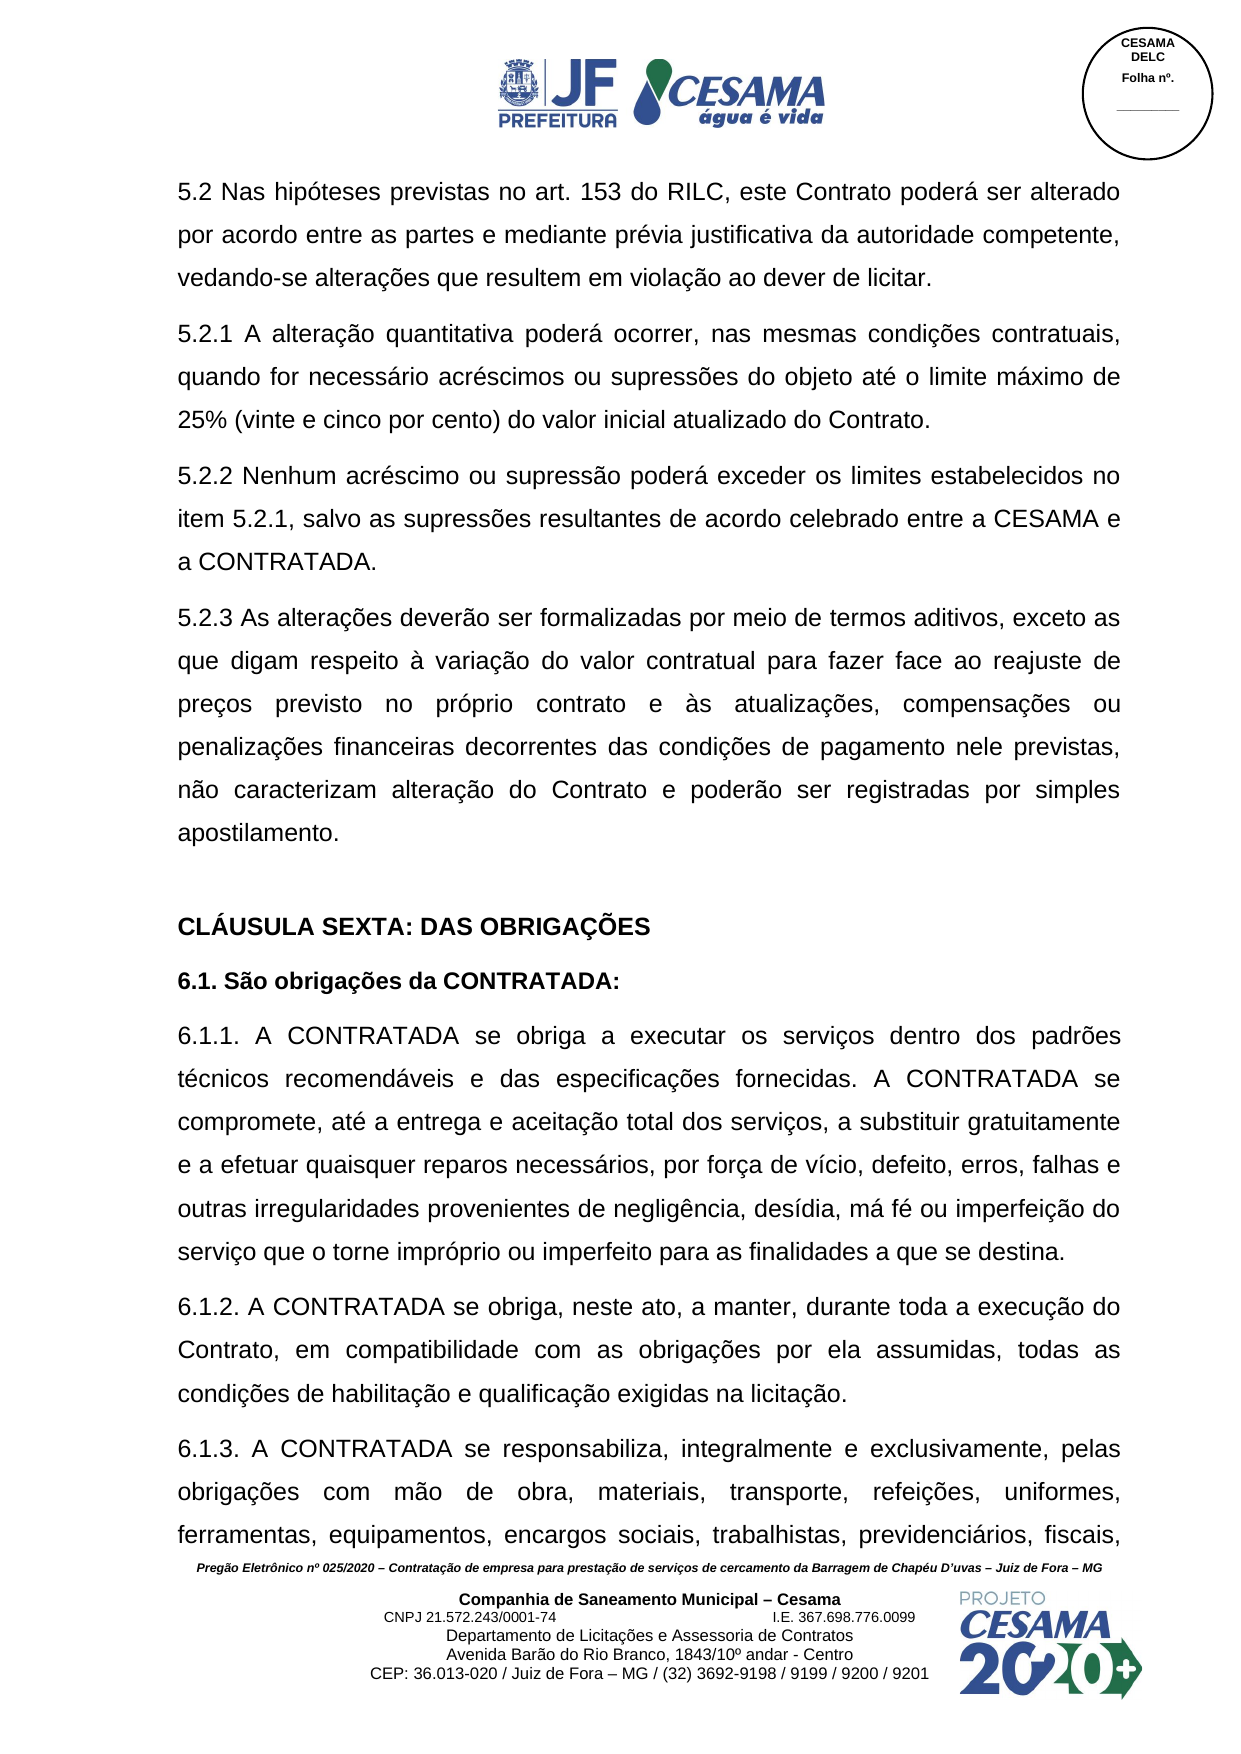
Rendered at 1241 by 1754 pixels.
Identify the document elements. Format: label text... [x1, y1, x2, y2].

text 6.1.1. A CONTRATADA se obriga a executar os serviços dentro dos padrões técnicos recomendáveis e das especificações fornecidas. A CONTRATADA se compromete, até a entrega e aceitação total dos serviços, a substituir gratuitamente e a efetuar quaisquer reparos necessários, por força de vício, defeito, erros, falhas e outras irregularidades provenientes de negligência, desídia, má fé ou imperfeição do serviço que o torne impróprio ou imperfeito para as finalidades a que se destina. [177, 1021, 1122, 1265]
text 6.1.2. A CONTRATADA se obriga, neste ato, a manter, durante toda a execução do Contrato, em compatibilidade com as obrigações por ela assumidas, todas as condições de habilitação e qualificação exigidas na licitação. [177, 1292, 1122, 1407]
text 5.2.2 Nenhum acréscimo ou supressão poderá exceder os limites estabelecidos no item 5.2.1, salvo as supressões resultantes de acordo celebrado entre a CESAMA e a CONTRATADA. [177, 461, 1122, 576]
text 5.2 Nas hipóteses previstas no art. 153 do RILC, este Contrato poderá ser alterado por acordo entre as partes e mediante prévia justificativa da autoridade competente, vedando-se alterações que resultem em violação ao dever de licitar. [177, 177, 1122, 292]
text 5.2.1 A alteração quantitativa poderá ocorrer, nas mesmas condições contratuais, quando for necessário acréscimos ou supressões do objeto até o limite máximo de 25% (vinte e cinco por cento) do valor inicial atualizado do Contrato. [177, 319, 1122, 434]
picture [497, 59, 825, 128]
subtitle 6.1. São obrigações da CONTRATADA: [177, 967, 1122, 995]
text CLÁUSULA SEXTA: DAS OBRIGAÇÕES [177, 912, 1122, 940]
picture [959, 1591, 1143, 1700]
text 5.2.3 As alterações deverão ser formalizadas por meio de termos aditivos, exceto as que digam respeito à variação do valor contratual para fazer face ao reajuste de preços previsto no próprio contrato e às atualizações, compensações ou penalizações financeiras decorrentes das condições de pagamento nele previstas, não caracterizam alteração do Contrato e poderão ser registradas por simples apostilamento. [177, 603, 1122, 847]
